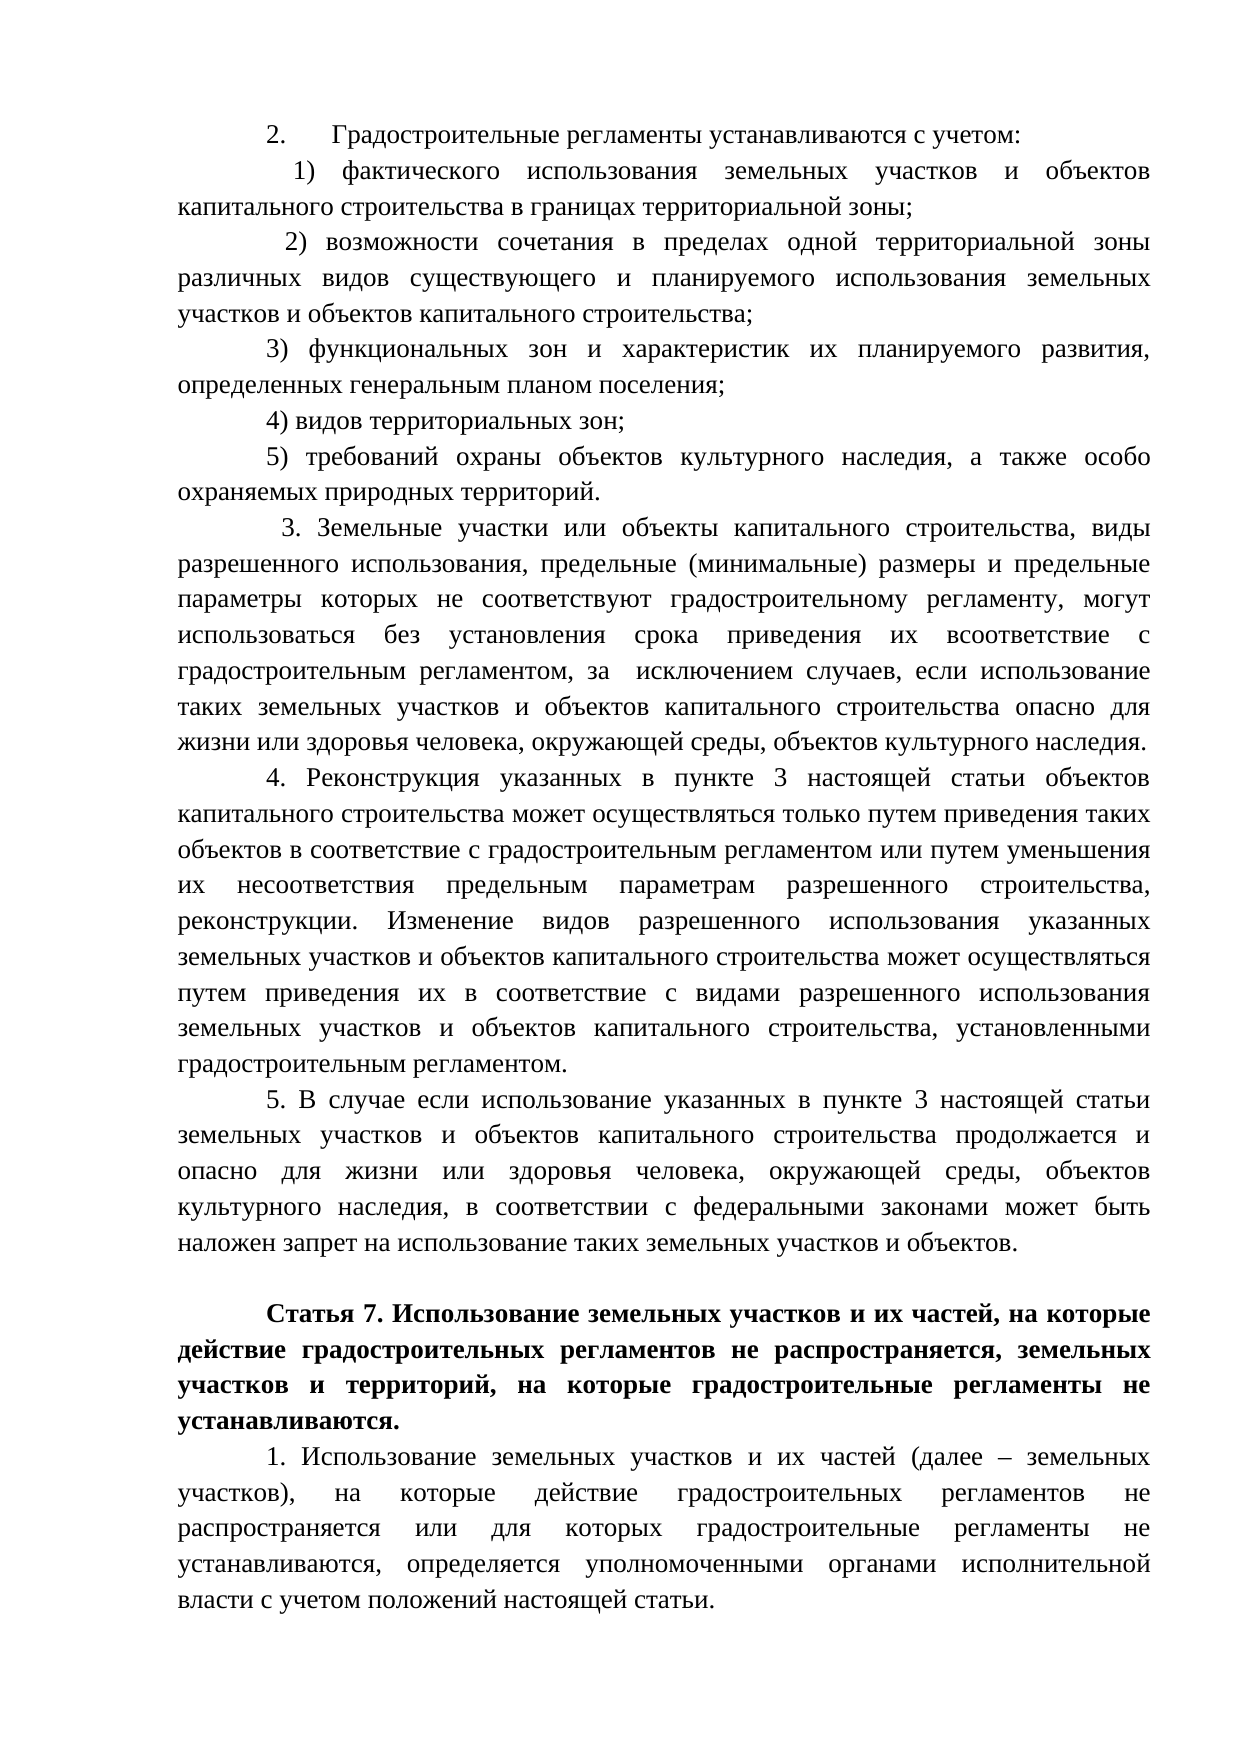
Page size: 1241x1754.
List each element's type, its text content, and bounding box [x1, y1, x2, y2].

text Статья 7. Использование земельных участков и их частей, на которые действие градостроительных регламентов не распространяется, земельных участков и территорий, на которые градостроительные регламенты не устанавливаются. [177, 1297, 1152, 1436]
text 4. Реконструкция указанных в пункте 3 настоящей статьи объектов капитального строительства может осуществляться только путем приведения таких объектов в соответствие с градостроительным регламентом или путем уменьшения их несоответствия предельным параметрам разрешенного строительства, реконструкции. Изменение видов разрешенного использования указанных земельных участков и объектов капитального строительства может осуществляться путем приведения их в соответствие с видами разрешенного использования земельных участков и объектов капитального строительства, установленными градостроительным регламентом. [177, 761, 1152, 1078]
text 1) фактического использования земельных участков и объектов капитального строительства в границах территориальной зоны; [177, 154, 1152, 221]
text 3. Земельные участки или объекты капитального строительства, виды разрешенного использования, предельные (минимальные) размеры и предельные параметры которых не соответствуют градостроительному регламенту, могут использоваться без установления срока приведения их всоответствие с градостроительным регламентом, за исключением случаев, если использование таких земельных участков и объектов капитального строительства опасно для жизни или здоровья человека, окружающей среды, объектов культурного наследия. [177, 511, 1152, 757]
text 2) возможности сочетания в пределах одной территориальной зоны различных видов существующего и планируемого использования земельных участков и объектов капитального строительства; [177, 225, 1152, 328]
text 3) функциональных зон и характеристик их планируемого развития, определенных генеральным планом поселения; [177, 332, 1152, 399]
text 1. Использование земельных участков и их частей (далее – земельных участков), на которые действие градостроительных регламентов не распространяется или для которых градостроительные регламенты не устанавливаются, определяется уполномоченными органами исполнительной власти с учетом положений настоящей статьи. [177, 1440, 1152, 1614]
text 5. В случае если использование указанных в пункте 3 настоящей статьи земельных участков и объектов капитального строительства продолжается и опасно для жизни или здоровья человека, окружающей среды, объектов культурного наследия, в соответствии с федеральными законами может быть наложен запрет на использование таких земельных участков и объектов. [177, 1083, 1152, 1257]
text 2. Градостроительные регламенты устанавливаются с учетом: [177, 118, 1152, 149]
text 4) видов территориальных зон; [177, 404, 1152, 435]
text 5) требований охраны объектов культурного наследия, а также особо охраняемых природных территорий. [177, 440, 1152, 507]
